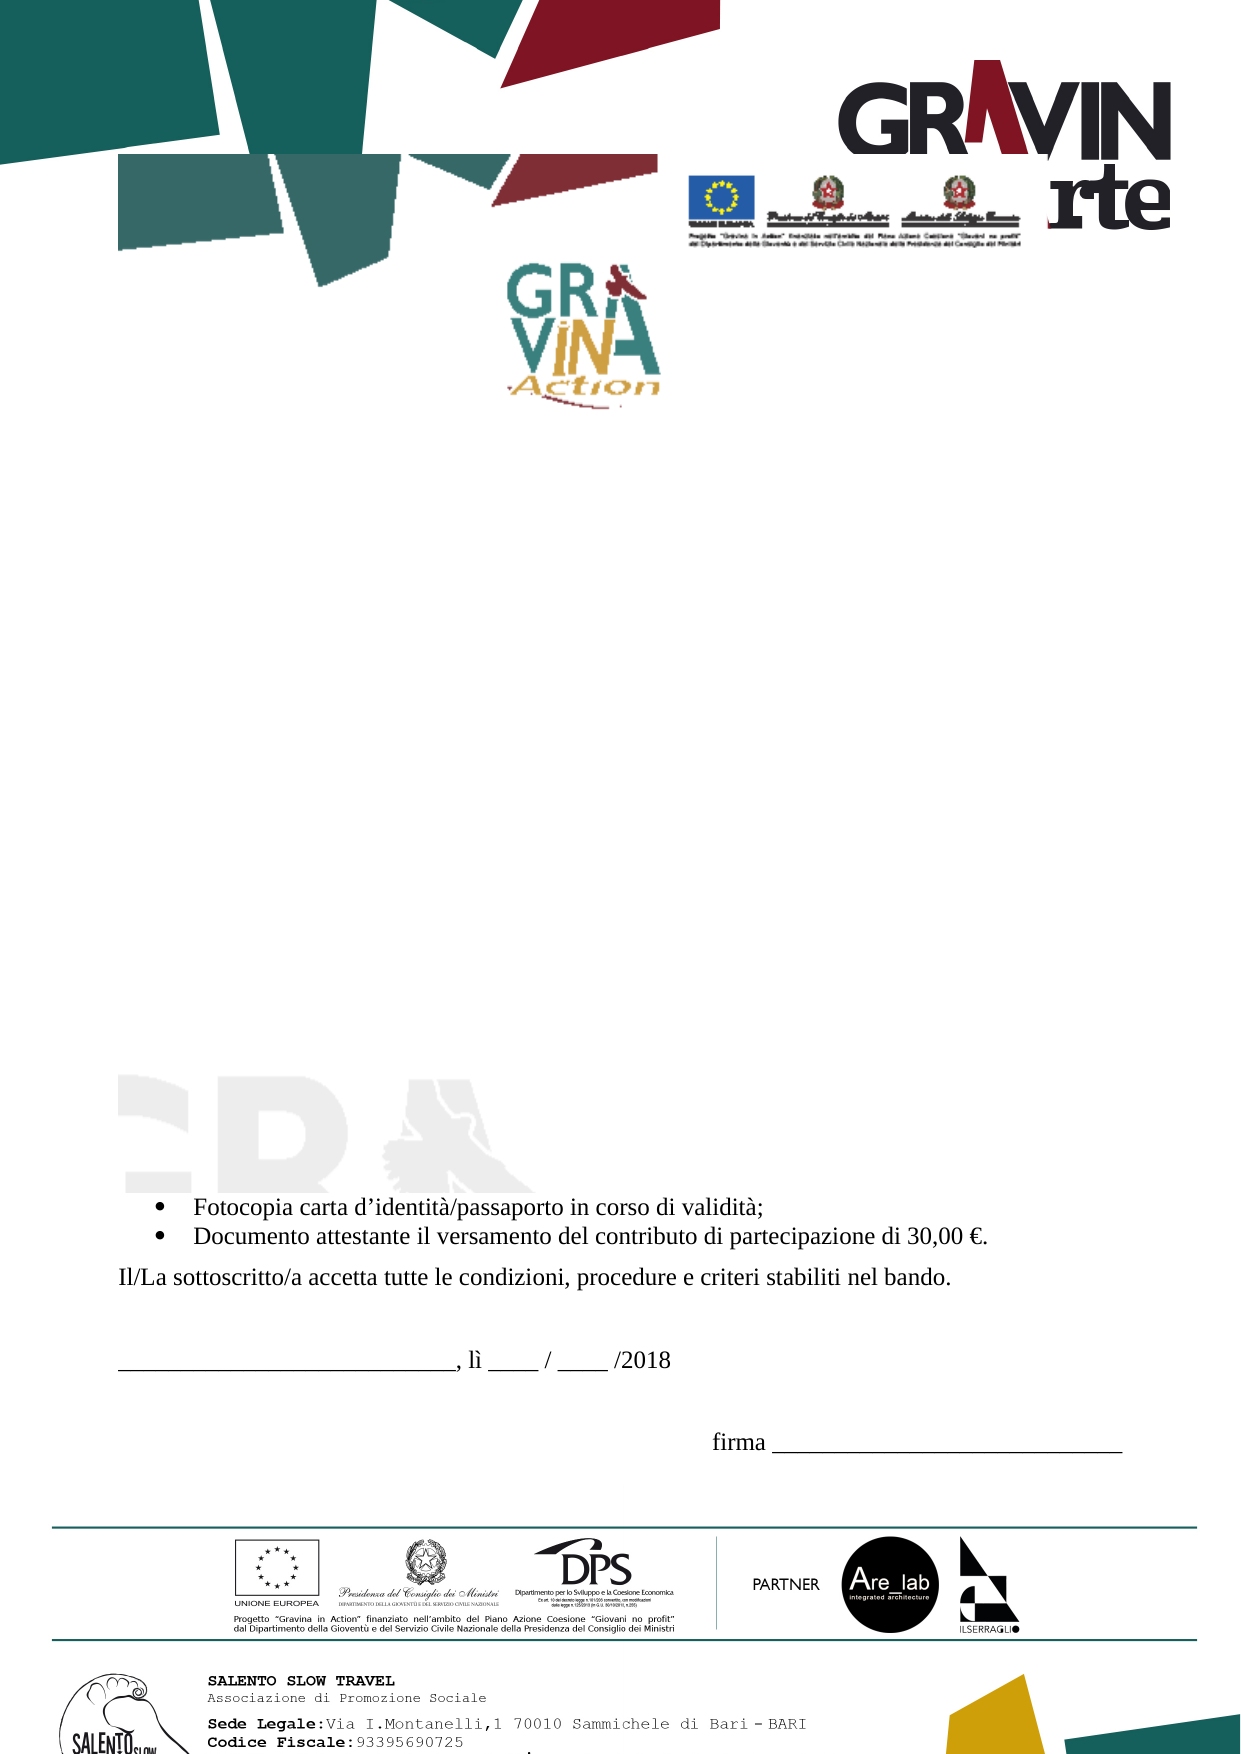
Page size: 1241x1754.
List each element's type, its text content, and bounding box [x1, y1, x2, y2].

text firma ____________________________ [118, 1427, 1122, 1456]
list Fotocopia carta d’identità/passaporto in corso di validità; [156, 1192, 1122, 1221]
picture [0, 0, 1241, 296]
text Il/La sottoscritto/a accetta tutte le condizioni, procedure e criteri stabiliti nel bando. [118, 1262, 1122, 1291]
list Documento attestante il versamento del contributo di partecipazione di 30,00 €. [156, 1221, 1122, 1250]
picture [4, 1484, 1241, 1754]
text ___________________________, lì ____ / ____ /2018 [118, 1345, 1122, 1373]
